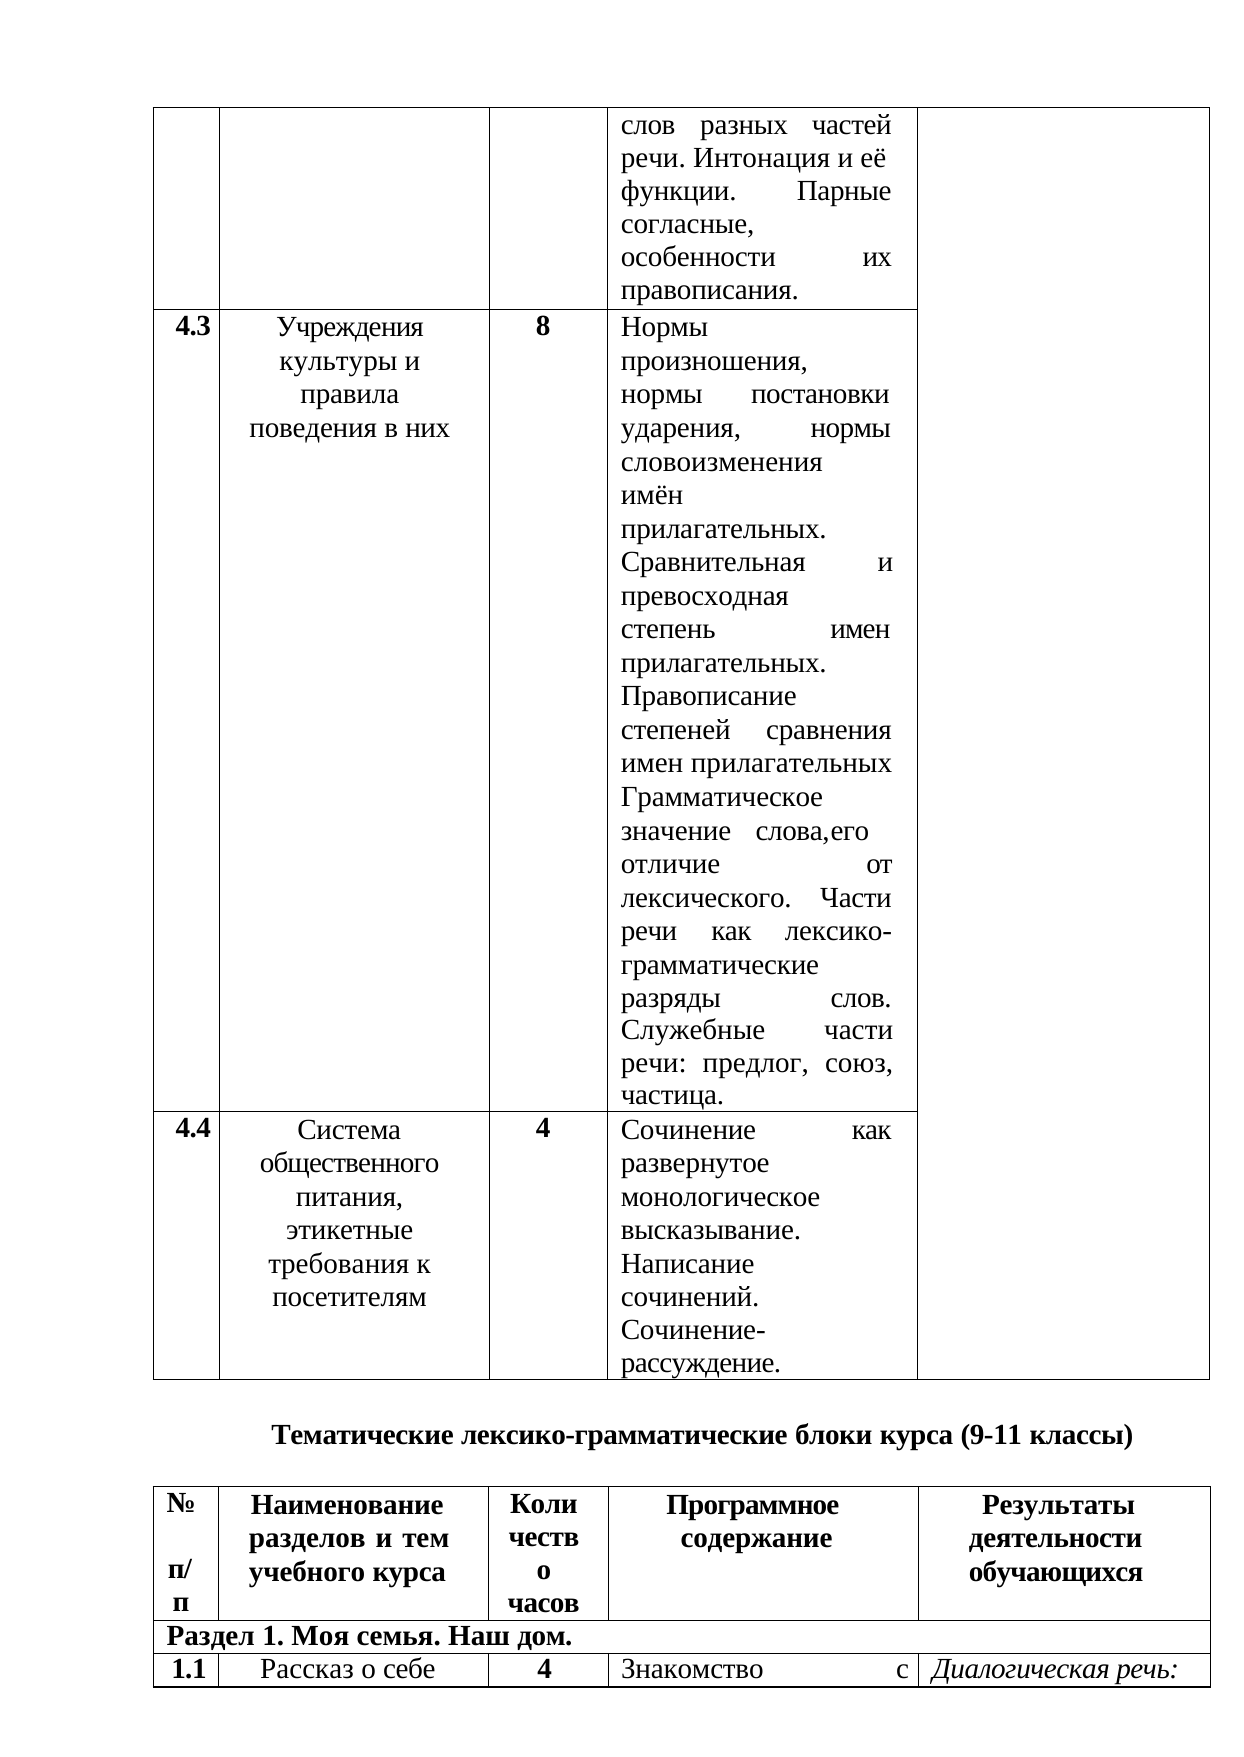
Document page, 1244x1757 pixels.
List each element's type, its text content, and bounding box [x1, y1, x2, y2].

text Тематические лексико-грамматические блоки курса (9-11 классы) [271, 1417, 1214, 1451]
table_cell Нормы произношения, нормы постановки ударения, нормы словоизменения имён прилагательных. Сравнительная и превосходная степень имен прилагательных. Правописание степеней сравнения имен прилагательных Грамматическое значение слова, его отличие от лексического. Части речи как лексико- грамматические разряды слов. Служебные части речи: предлог, союз, частица. [608, 310, 917, 1111]
table_header слов разных частей речи. Интонация и её функции. Парные согласные, особенности их правописания. [608, 108, 917, 308]
table_header № п/ п [154, 1487, 218, 1619]
table_cell Знакомство с [609, 1654, 918, 1686]
table_header Коли честв о часов [489, 1487, 608, 1619]
table_cell Система общественного питания, этикетные требования к посетителям [220, 1112, 489, 1379]
table_cell Раздел 1. Моя семья. Наш дом. [154, 1621, 1210, 1653]
table_header [918, 108, 1209, 1379]
table_header [154, 108, 219, 308]
table_cell Диалогическая речь: [919, 1654, 1210, 1686]
table_header Наименование разделов и тем учебного курса [219, 1487, 488, 1619]
table_header Программное содержание [609, 1487, 918, 1619]
table_cell Рассказ о себе [219, 1654, 488, 1686]
table_cell 4 [489, 1654, 608, 1686]
table_header [220, 108, 489, 308]
table_cell 1.1 [154, 1654, 218, 1686]
table_header Результаты деятельности обучающихся [919, 1487, 1210, 1619]
table_header [490, 108, 607, 308]
table_cell Учреждения культуры и правила поведения в них [220, 310, 489, 1111]
table_cell 4.4 [154, 1112, 219, 1379]
table_cell Сочинение как развернутое монологическое высказывание. Написание сочинений. Сочинение- рассуждение. [608, 1112, 917, 1379]
table_cell 8 [490, 310, 607, 1111]
table_cell 4 [490, 1112, 607, 1379]
table_cell 4.3 [154, 310, 219, 1111]
